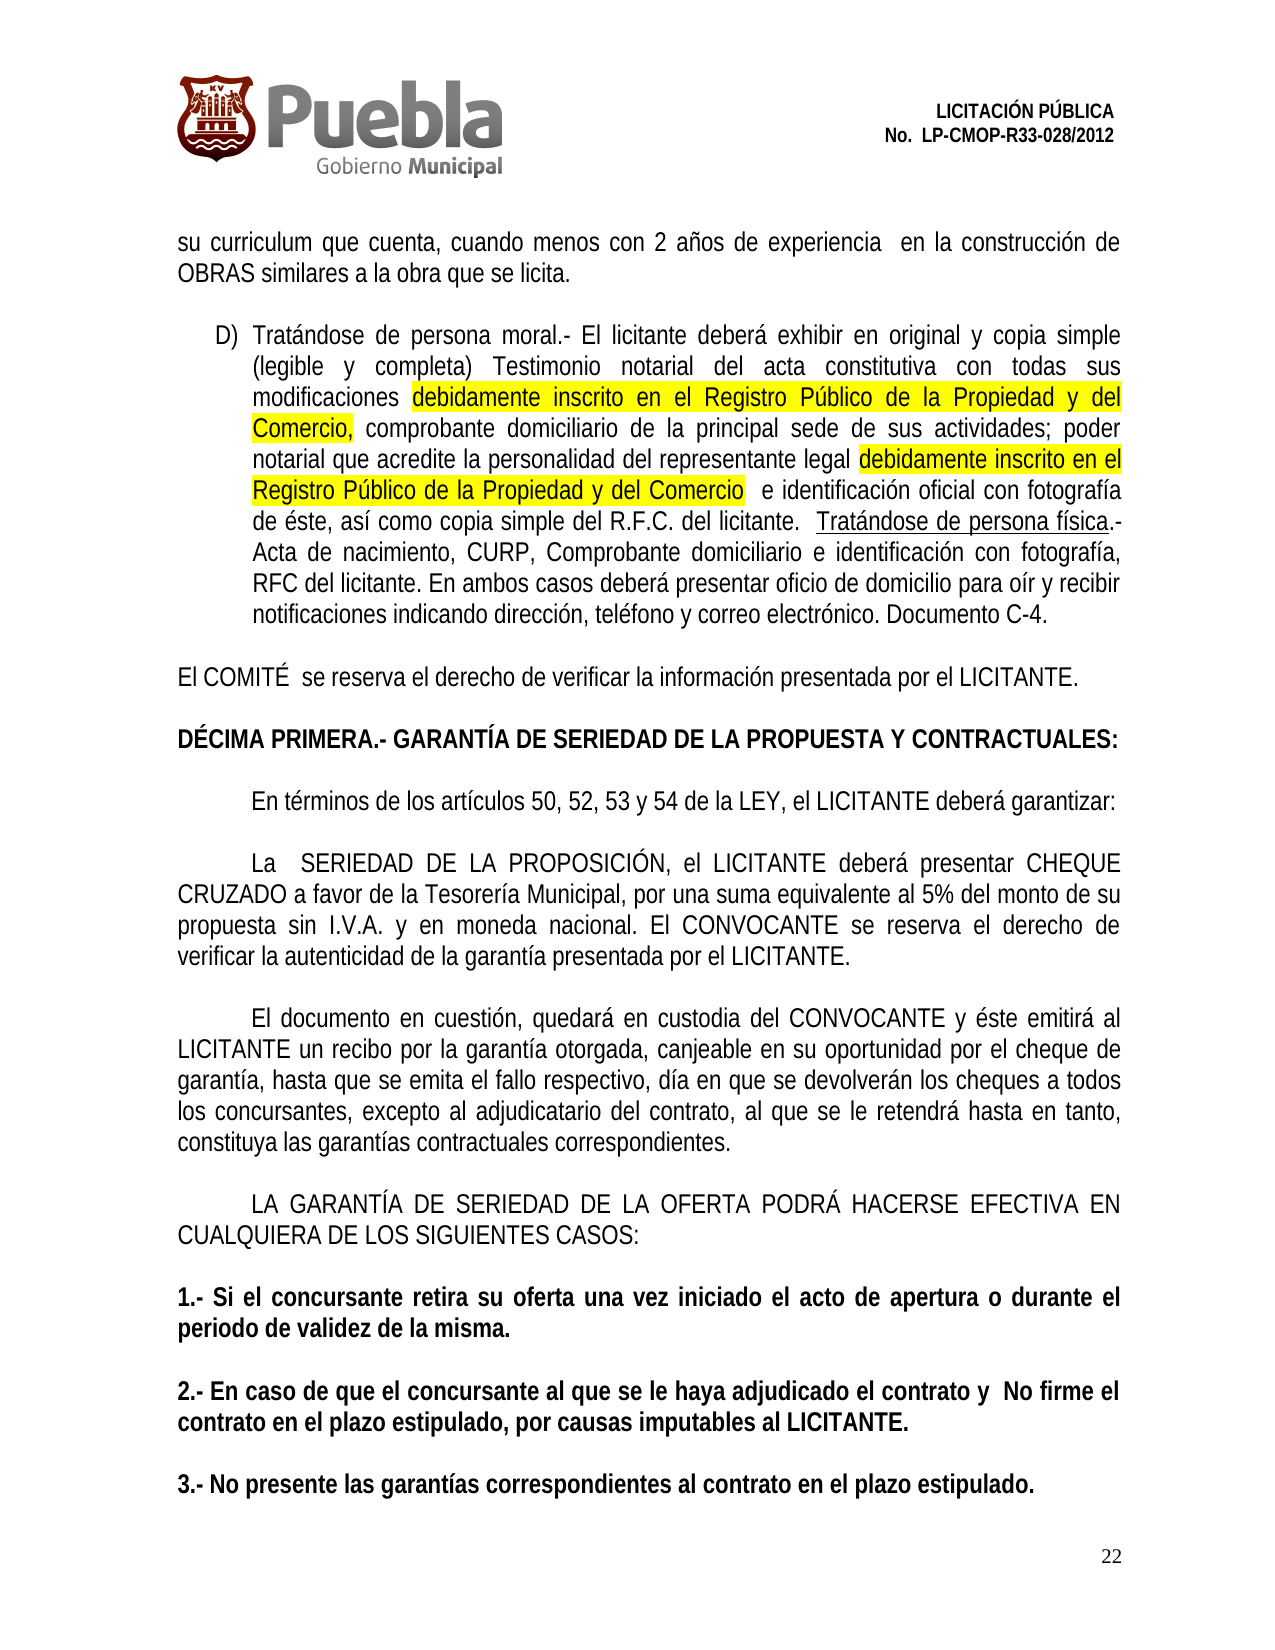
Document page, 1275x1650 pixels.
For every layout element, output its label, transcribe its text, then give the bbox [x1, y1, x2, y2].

text 1.- Si el concursante retira su oferta una vez iniciado el acto de apertura o durante el periodo de validez de la misma. [177, 1282, 1122, 1344]
text DÉCIMA PRIMERA.- GARANTÍA DE SERIEDAD DE LA PROPUESTA Y CONTRACTUALES: [177, 723, 1122, 754]
text La SERIEDAD DE LA PROPOSICIÓN, el LICITANTE deberá presentar CHEQUE CRUZADO a favor de la Tesorería Municipal, por una suma equivalente al 5% del monto de su propuesta sin I.V.A. y en moneda nacional. El CONVOCANTE se reserva el derecho de verificar la autenticidad de la garantía presentada por el LICITANTE. [177, 847, 1122, 971]
text LA GARANTÍA DE SERIEDAD DE LA OFERTA PODRÁ HACERSE EFECTIVA EN CUALQUIERA DE LOS SIGUIENTES CASOS: [177, 1188, 1122, 1251]
text El documento en cuestión, quedará en custodia del CONVOCANTE y éste emitirá al LICITANTE un recibo por la garantía otorgada, canjeable en su oportunidad por el cheque de garantía, hasta que se emita el fallo respectivo, día en que se devolverán los cheques a todos los concursantes, excepto al adjudicatario del contrato, al que se le retendrá hasta en tanto, constituya las garantías contractuales correspondientes. [177, 1002, 1122, 1157]
text En términos de los artículos 50, 52, 53 y 54 de la LEY, el LICITANTE deberá garantizar: [177, 785, 1122, 816]
text 3.- No presente las garantías correspondientes al contrato en el plazo estipulado. [177, 1468, 1122, 1499]
text 2.- En caso de que el concursante al que se le haya adjudicado el contrato y No firme el contrato en el plazo estipulado, por causas imputables al LICITANTE. [177, 1375, 1122, 1437]
list Tratándose de persona moral.- El licitante deberá exhibir en original y copia simple (legible y completa) Testimonio notarial del acta constitutiva con todas sus modificaciones debidamente inscrito en el Registro Público de la Propiedad y del Comercio, comprobante domiciliario de la principal sede de sus actividades; poder notarial que acredite la personalidad del representante legal debidamente inscrito en el Registro Público de la Propiedad y del Comercio e identificación oficial con fotografía de éste, así como copia simple del R.F.C. del licitante. Tratándose de persona física.- Acta de nacimiento, CURP, Comprobante domiciliario e identificación con fotografía, RFC del licitante. En ambos casos deberá presentar oficio de domicilio para oír y recibir notificaciones indicando dirección, teléfono y correo electrónico. Documento C-4. [215, 319, 1122, 630]
picture [177, 75, 502, 178]
text El COMITÉ se reserva el derecho de verificar la información presentada por el LICITANTE. [177, 661, 1122, 692]
